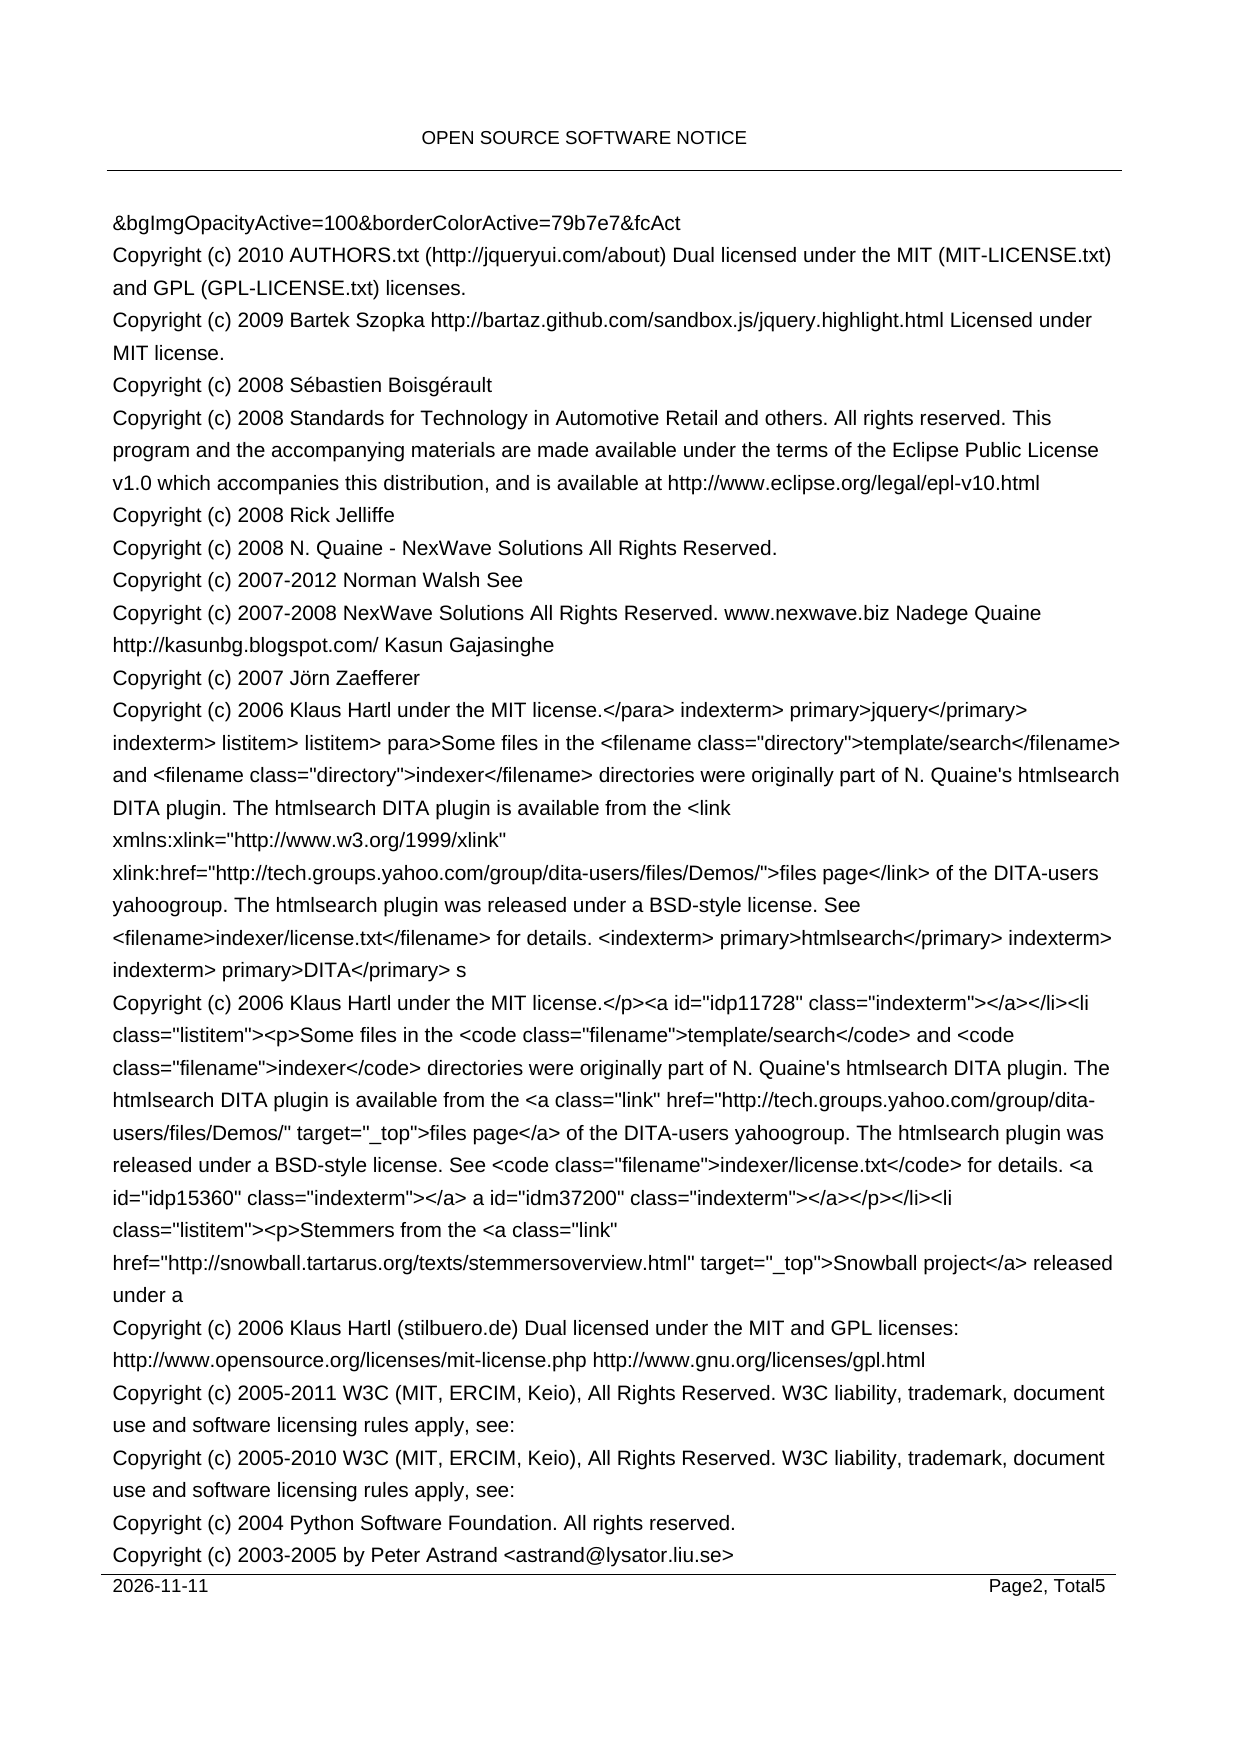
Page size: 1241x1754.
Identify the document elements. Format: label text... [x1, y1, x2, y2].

text Copyright (c) 2005-2010 W3C (MIT, ERCIM, Keio), All Rights Reserved. W3C liability, trademark, document use and software licensing rules apply, see: [112, 1441, 1128, 1506]
text Copyright (c) 2007-2008 NexWave Solutions All Rights Reserved. www.nexwave.biz Nadege Quaine http://kasunbg.blogspot.com/ Kasun Gajasinghe [112, 596, 1128, 661]
text Copyright (c) 2007 Jörn Zaefferer [112, 661, 1128, 694]
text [112, 206, 1128, 239]
text Copyright (c) 2010 AUTHORS.txt (http://jqueryui.com/about) Dual licensed under the MIT (MIT-LICENSE.txt) and GPL (GPL-LICENSE.txt) licenses. [112, 239, 1128, 304]
text Copyright (c) 2008 Standards for Technology in Automotive Retail and others. All rights reserved. This program and the accompanying materials are made available under the terms of the Eclipse Public License v1.0 which accompanies this distribution, and is available at http://www.eclipse.org/legal/epl-v10.html [112, 401, 1128, 499]
text Copyright (c) 2006 Klaus Hartl under the MIT license.</para> indexterm> primary>jquery</primary> indexterm> listitem> listitem> para>Some files in the <filename class="directory">template/search</filename> and <filename class="directory">indexer</filename> directories were originally part of N. Quaine's htmlsearch DITA plugin. The htmlsearch DITA plugin is available from the <link xmlns:xlink="http://www.w3.org/1999/xlink" xlink:href="http://tech.groups.yahoo.com/group/dita-users/files/Demos/">files page</link> of the DITA-users yahoogroup. The htmlsearch plugin was released under a BSD-style license. See <filename>indexer/license.txt</filename> for details. <indexterm> primary>htmlsearch</primary> indexterm> indexterm> primary>DITA</primary> s [112, 694, 1128, 986]
text Copyright (c) 2006 Klaus Hartl (stilbuero.de) Dual licensed under the MIT and GPL licenses: http://www.opensource.org/licenses/mit-license.php http://www.gnu.org/licenses/gpl.html [112, 1311, 1128, 1376]
text Copyright (c) 2006 Klaus Hartl under the MIT license.</p><a id="idp11728" class="indexterm"></a></li><li class="listitem"><p>Some files in the <code class="filename">template/search</code> and <code class="filename">indexer</code> directories were originally part of N. Quaine's htmlsearch DITA plugin. The htmlsearch DITA plugin is available from the <a class="link" href="http://tech.groups.yahoo.com/group/dita-users/files/Demos/" target="_top">files page</a> of the DITA-users yahoogroup. The htmlsearch plugin was released under a BSD-style license. See <code class="filename">indexer/license.txt</code> for details. <a id="idp15360" class="indexterm"></a> a id="idm37200" class="indexterm"></a></p></li><li class="listitem"><p>Stemmers from the <a class="link" href="http://snowball.tartarus.org/texts/stemmersoverview.html" target="_top">Snowball project</a> released under a [112, 986, 1128, 1311]
text Copyright (c) 2007-2012 Norman Walsh See [112, 564, 1128, 596]
text Copyright (c) 2008 N. Quaine - NexWave Solutions All Rights Reserved. [112, 531, 1128, 564]
text Copyright (c) 2005-2011 W3C (MIT, ERCIM, Keio), All Rights Reserved. W3C liability, trademark, document use and software licensing rules apply, see: [112, 1376, 1128, 1441]
text Copyright (c) 2008 Rick Jelliffe [112, 499, 1128, 531]
text Copyright (c) 2009 Bartek Szopka http://bartaz.github.com/sandbox.js/jquery.highlight.html Licensed under MIT license. [112, 304, 1128, 369]
text Copyright (c) 2008 Sébastien Boisgérault [112, 369, 1128, 401]
text Copyright (c) 2004 Python Software Foundation. All rights reserved. [112, 1506, 1128, 1539]
text Copyright (c) 2003-2005 by Peter Astrand <astrand@lysator.liu.se> [112, 1539, 1128, 1571]
